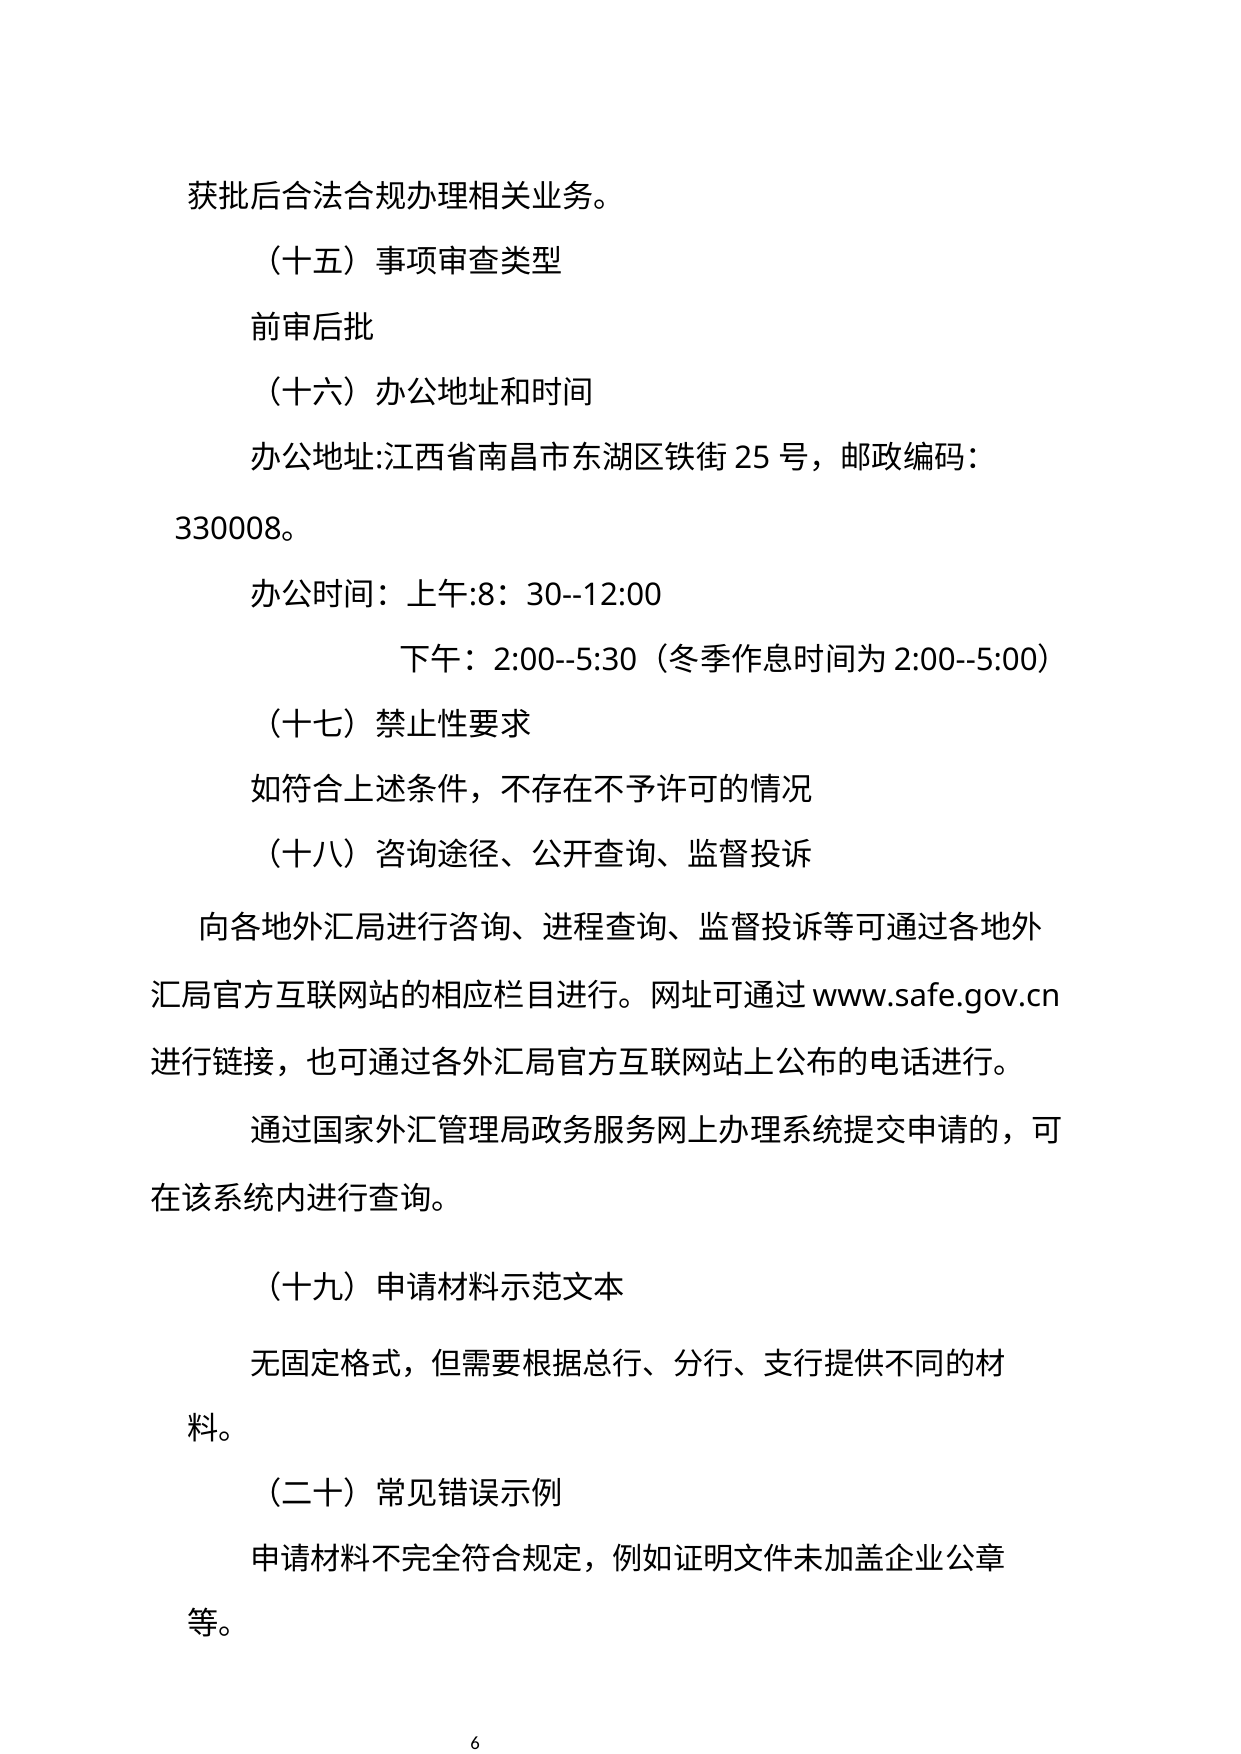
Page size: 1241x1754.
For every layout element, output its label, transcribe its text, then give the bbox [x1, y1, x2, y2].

text （十六）办公地址和时间 [250, 374, 1090, 410]
text （十九）申请材料示范文本 [250, 1270, 1090, 1306]
text （十七）禁止性要求 [250, 706, 1090, 742]
text 获批后合法合规办理相关业务。 [187, 179, 1090, 215]
text 无固定格式，但需要根据总行、分行、支行提供不同的材 [250, 1347, 1090, 1381]
text 办公地址:江西省南昌市东湖区铁街 25 号，邮政编码： [250, 440, 1090, 476]
text 办公时间：上午:8：30--12:00 [250, 576, 1090, 612]
text 前审后批 [250, 309, 1090, 345]
text （十五）事项审查类型 [250, 244, 1090, 280]
text 下午：2:00--5:30（冬季作息时间为2:00--5:00） [150, 641, 1069, 677]
text 在该系统内进行查询。 [150, 1173, 1090, 1218]
text 330008。 [150, 511, 1090, 547]
text 等。 [187, 1606, 1090, 1642]
text 通过国家外汇管理局政务服务网上办理系统提交申请的，可 [187, 1106, 1090, 1151]
text 料。 [187, 1411, 1090, 1447]
text 向各地外汇局进行咨询、进程查询、监督投诉等可通过各地外 汇局官方互联网站的相应栏目进行。网址可通过www.safe.gov.cn 进行链接，也可通过各外汇局官方互联网站上公布的电话进行。 [150, 902, 1090, 1083]
text 如符合上述条件，不存在不予许可的情况 [250, 772, 1090, 807]
text （十八）咨询途径、公开查询、监督投诉 [250, 837, 1090, 872]
text 申请材料不完全符合规定，例如证明文件未加盖企业公章 [250, 1542, 1090, 1577]
text （二十）常见错误示例 [250, 1476, 1090, 1511]
